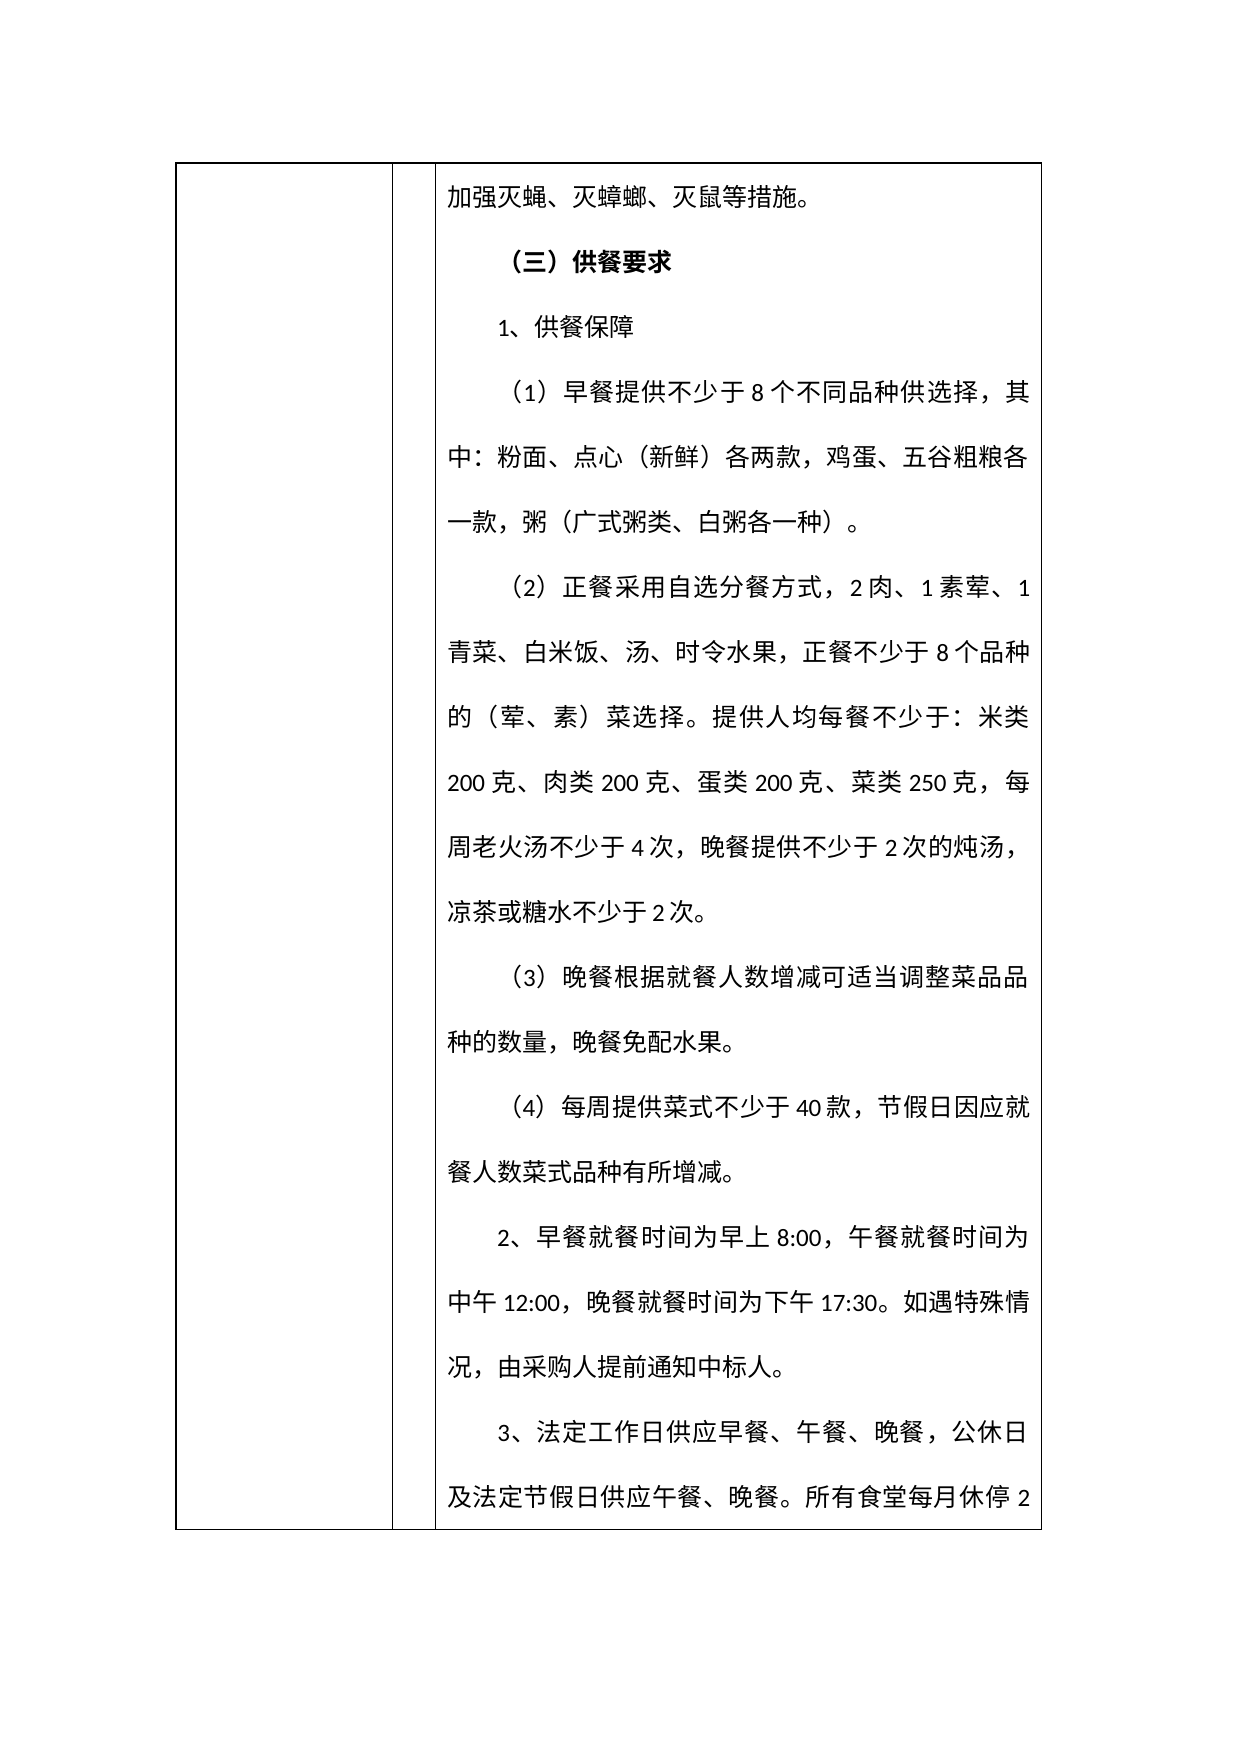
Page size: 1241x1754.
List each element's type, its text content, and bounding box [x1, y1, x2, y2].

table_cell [436, 164, 1041, 1528]
table_cell [177, 164, 392, 1528]
table_cell 3 [393, 164, 435, 1528]
